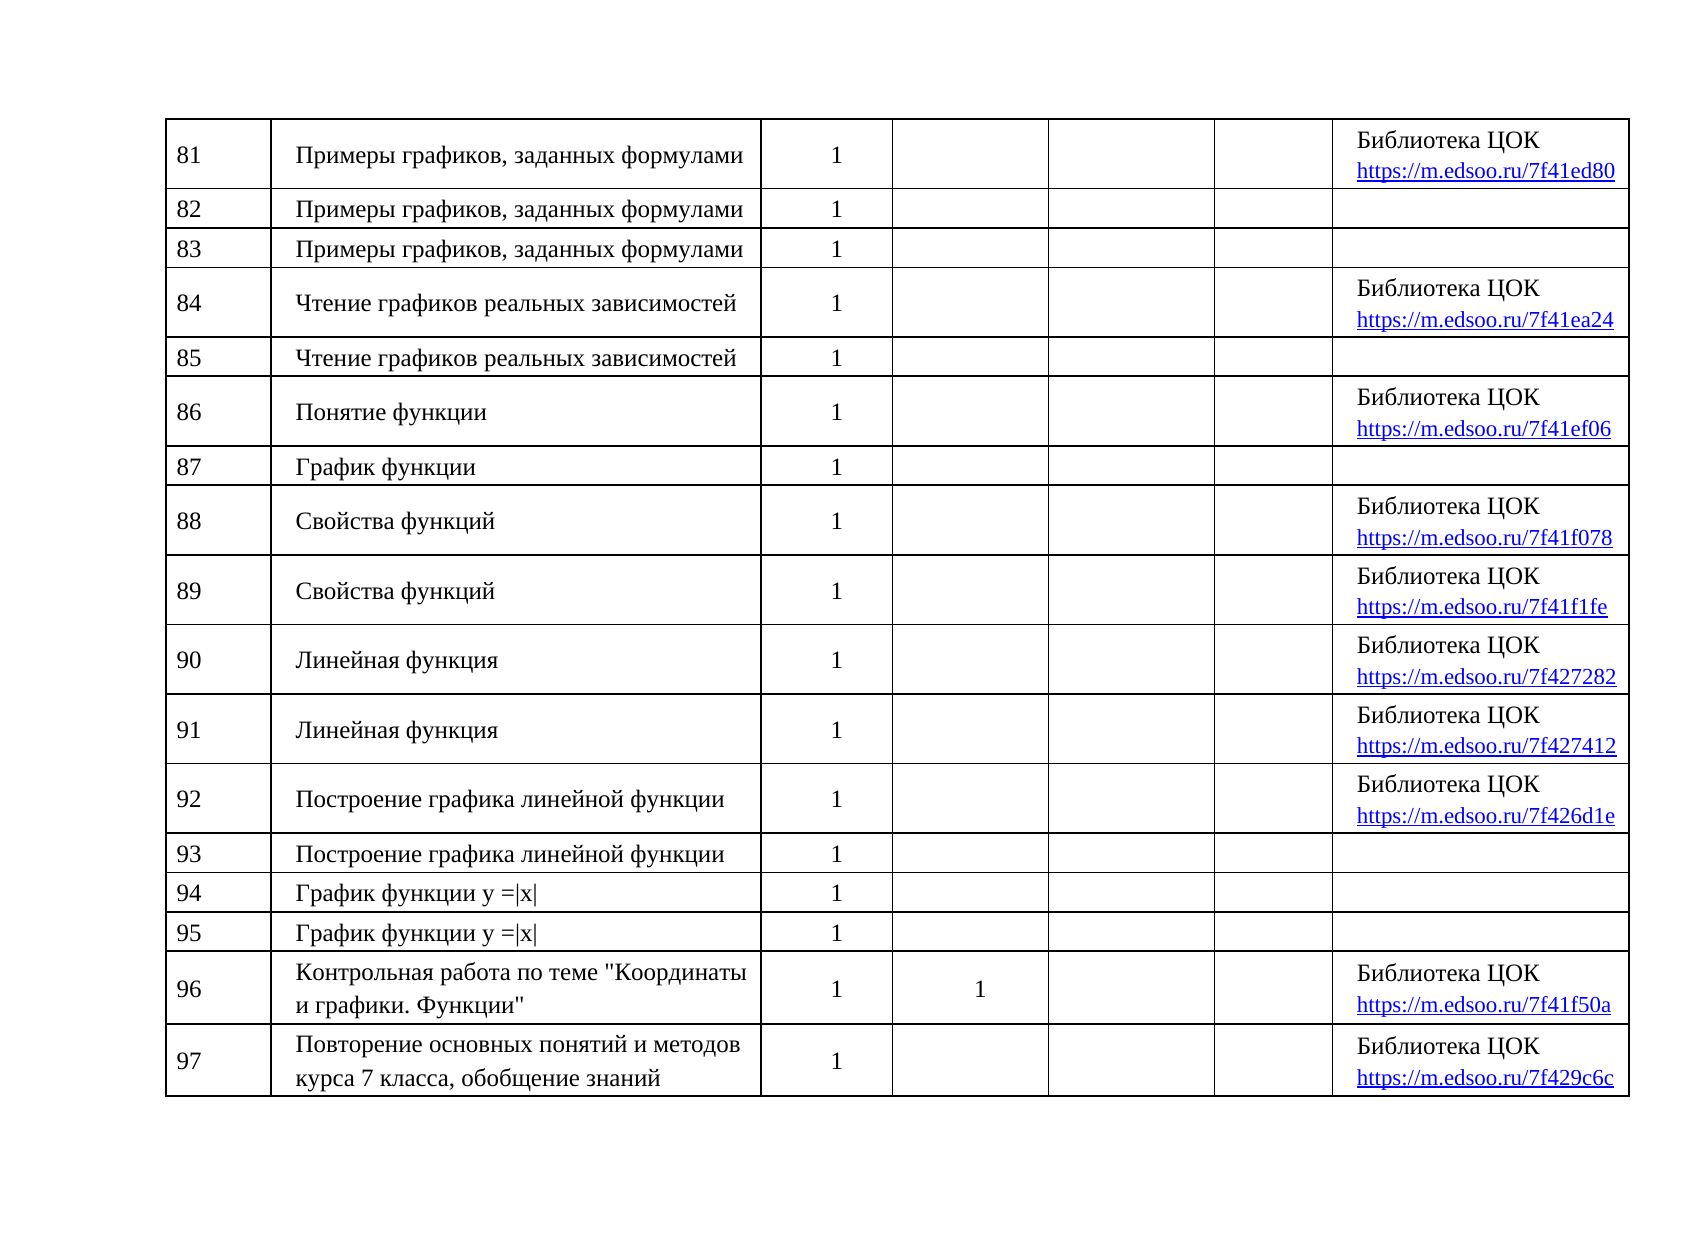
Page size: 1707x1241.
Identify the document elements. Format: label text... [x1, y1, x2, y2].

table_cell [1215, 913, 1332, 950]
table_cell [893, 913, 1048, 950]
table_cell [893, 873, 1048, 911]
table_cell Свойства функций [272, 556, 760, 623]
table_cell Свойства функций [272, 486, 760, 554]
table_cell 1 [762, 338, 892, 375]
table_cell Библиотека ЦОК https://m.edsoo.ru/7f41ed80 [1333, 120, 1628, 188]
table_cell Библиотека ЦОК https://m.edsoo.ru/7f427282 [1333, 625, 1628, 693]
table_cell 92 [167, 764, 270, 832]
table_cell [893, 229, 1048, 266]
table_cell [1049, 338, 1214, 375]
table_cell 1 [762, 952, 892, 1023]
table_cell [893, 625, 1048, 693]
table_cell Примеры графиков, заданных формулами [272, 229, 760, 266]
table_cell [893, 189, 1048, 227]
table_cell [1333, 189, 1628, 227]
table_cell [1215, 764, 1332, 832]
table_cell [1049, 447, 1214, 484]
table_cell Библиотека ЦОК https://m.edsoo.ru/7f427412 [1333, 695, 1628, 763]
table_cell Линейная функция [272, 625, 760, 693]
table_cell 86 [167, 377, 270, 445]
table_cell Библиотека ЦОК https://m.edsoo.ru/7f429c6c [1333, 1025, 1628, 1095]
table_cell [893, 447, 1048, 484]
table_cell [893, 1025, 1048, 1095]
table_cell Чтение графиков реальных зависимостей [272, 268, 760, 336]
table_cell [1215, 1025, 1332, 1095]
table_cell График функции [272, 447, 760, 484]
table_cell 1 [762, 268, 892, 336]
table_cell [1215, 338, 1332, 375]
table_cell [1049, 120, 1214, 188]
table_cell 1 [762, 764, 892, 832]
table_cell 1 [762, 120, 892, 188]
table_cell 81 [167, 120, 270, 188]
table_cell График функции y =|х| [272, 913, 760, 950]
table_cell 88 [167, 486, 270, 554]
table_cell [1333, 873, 1628, 911]
table_cell Библиотека ЦОК https://m.edsoo.ru/7f41ea24 [1333, 268, 1628, 336]
table_cell 1 [762, 377, 892, 445]
table_cell 83 [167, 229, 270, 266]
table_cell [1215, 229, 1332, 266]
table_cell [1215, 377, 1332, 445]
table_cell 1 [762, 229, 892, 266]
table_cell [1215, 268, 1332, 336]
table_cell 1 [762, 625, 892, 693]
table_cell 95 [167, 913, 270, 950]
table_cell [1215, 189, 1332, 227]
table_cell [1049, 189, 1214, 227]
table_cell [1049, 556, 1214, 623]
table_cell [893, 377, 1048, 445]
table_cell [1049, 625, 1214, 693]
table_cell [1049, 229, 1214, 266]
table_cell [893, 338, 1048, 375]
table_cell [1215, 625, 1332, 693]
table_cell [1049, 764, 1214, 832]
table_cell 85 [167, 338, 270, 375]
table_cell [1215, 873, 1332, 911]
table_cell [893, 556, 1048, 623]
table_cell Понятие функции [272, 377, 760, 445]
table_cell [1333, 447, 1628, 484]
table_cell 1 [893, 952, 1048, 1023]
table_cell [272, 120, 760, 188]
table_cell [1333, 834, 1628, 872]
table_cell Примеры графиков, заданных формулами [272, 189, 760, 227]
table_cell 82 [167, 189, 270, 227]
table_cell [1215, 834, 1332, 872]
table_cell 94 [167, 873, 270, 911]
table_cell [1049, 268, 1214, 336]
table_cell [893, 764, 1048, 832]
table_cell [1049, 873, 1214, 911]
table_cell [272, 1025, 760, 1095]
table_cell [1049, 952, 1214, 1023]
table_cell 97 [167, 1025, 270, 1095]
table_cell Библиотека ЦОК https://m.edsoo.ru/7f41f1fe [1333, 556, 1628, 623]
table_cell 1 [762, 695, 892, 763]
table_cell 84 [167, 268, 270, 336]
table_cell 1 [762, 1025, 892, 1095]
table_cell [1049, 377, 1214, 445]
table_cell [1215, 447, 1332, 484]
table_cell [1215, 556, 1332, 623]
table_cell Линейная функция [272, 695, 760, 763]
table_cell 1 [762, 873, 892, 911]
table_cell 90 [167, 625, 270, 693]
table_cell [1215, 695, 1332, 763]
table_cell [893, 120, 1048, 188]
table_cell [1333, 229, 1628, 266]
table_cell Библиотека ЦОК https://m.edsoo.ru/7f41ef06 [1333, 377, 1628, 445]
table_cell [893, 695, 1048, 763]
table_cell [893, 486, 1048, 554]
table_cell 1 [762, 834, 892, 872]
table_cell 1 [762, 556, 892, 623]
table_cell [1333, 913, 1628, 950]
table_cell [1049, 834, 1214, 872]
table_cell [1049, 913, 1214, 950]
table_cell [1215, 120, 1332, 188]
table_cell График функции y =|х| [272, 873, 760, 911]
table_cell 87 [167, 447, 270, 484]
table_cell Библиотека ЦОК https://m.edsoo.ru/7f426d1e [1333, 764, 1628, 832]
table_cell 1 [762, 486, 892, 554]
table_cell [893, 834, 1048, 872]
table_cell Чтение графиков реальных зависимостей [272, 338, 760, 375]
table_cell Библиотека ЦОК https://m.edsoo.ru/7f41f50a [1333, 952, 1628, 1023]
table_cell 89 [167, 556, 270, 623]
table_cell 1 [762, 913, 892, 950]
table_cell [1049, 695, 1214, 763]
table_cell [1215, 486, 1332, 554]
table_cell [1215, 952, 1332, 1023]
table_cell Контрольная работа по теме "Координаты и графики. Функции" [272, 952, 760, 1023]
table_cell [893, 268, 1048, 336]
table_cell 1 [762, 189, 892, 227]
table_cell 1 [762, 447, 892, 484]
table_cell [1333, 338, 1628, 375]
table_cell Построение графика линейной функции [272, 764, 760, 832]
table_cell Построение графика линейной функции [272, 834, 760, 872]
table_cell 91 [167, 695, 270, 763]
table_cell Библиотека ЦОК https://m.edsoo.ru/7f41f078 [1333, 486, 1628, 554]
table_cell [1049, 1025, 1214, 1095]
table_cell 93 [167, 834, 270, 872]
table_cell 96 [167, 952, 270, 1023]
table_cell [1049, 486, 1214, 554]
